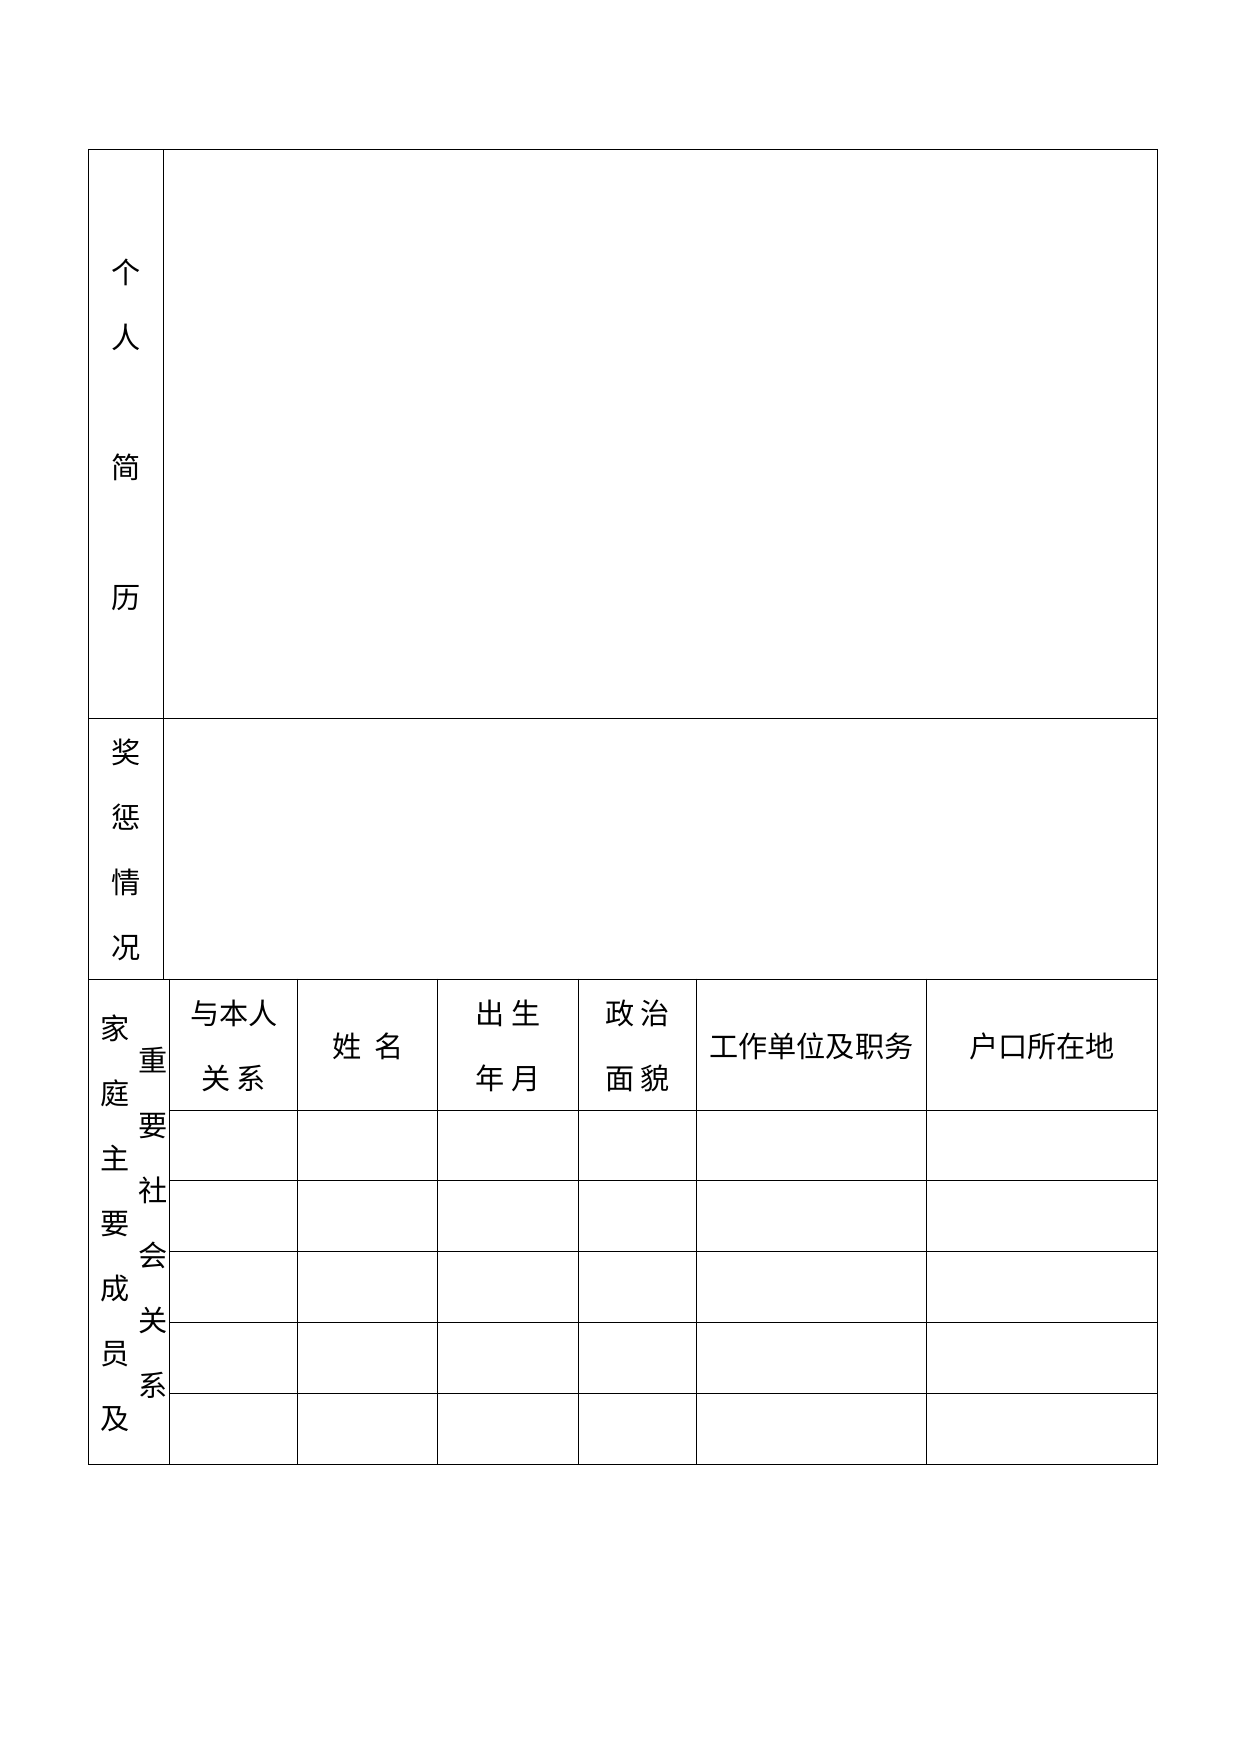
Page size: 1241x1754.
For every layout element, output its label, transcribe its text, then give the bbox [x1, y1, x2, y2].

table_cell 家庭主要成员及 [89, 980, 127, 1464]
table_cell [697, 1111, 926, 1180]
table_cell 姓 名 [298, 980, 437, 1109]
table_cell [164, 719, 1157, 978]
table_cell [164, 150, 1157, 717]
table_cell [438, 1323, 578, 1393]
table_cell [697, 1181, 926, 1251]
table_cell [927, 1394, 1157, 1464]
table_cell [697, 1323, 926, 1393]
table_cell [170, 1252, 297, 1322]
table_cell [298, 1394, 437, 1464]
table_cell [438, 1252, 578, 1322]
table_cell [579, 1181, 696, 1251]
table_cell [170, 1394, 297, 1464]
table_cell [697, 1394, 926, 1464]
table_cell [579, 1111, 696, 1180]
table_cell [298, 1111, 437, 1180]
table_cell [927, 1181, 1157, 1251]
table_cell [579, 1323, 696, 1393]
table_cell [927, 1323, 1157, 1393]
table_cell 户口所在地 [927, 980, 1157, 1109]
table_cell [170, 1111, 297, 1180]
table_cell 政 治 面 貌 [579, 980, 696, 1109]
table_cell 出 生 年 月 [438, 980, 578, 1109]
table_cell [298, 1323, 437, 1393]
table_cell 与本人关 系 [170, 980, 297, 1109]
table_cell [579, 1252, 696, 1322]
table_cell 重要社会关系 [127, 980, 169, 1464]
table_cell 个 人 简 历 [89, 150, 163, 717]
table_cell [927, 1252, 1157, 1322]
table_cell [697, 1252, 926, 1322]
table_cell 奖 惩 情 况 [89, 719, 163, 978]
table_cell 工作单位及职务 [697, 980, 926, 1109]
table_cell [438, 1181, 578, 1251]
table_cell [438, 1394, 578, 1464]
table_cell [579, 1394, 696, 1464]
table_cell [170, 1181, 297, 1251]
table_cell [298, 1181, 437, 1251]
table_cell [438, 1111, 578, 1180]
table_cell [170, 1323, 297, 1393]
table_cell [298, 1252, 437, 1322]
table_cell [927, 1111, 1157, 1180]
